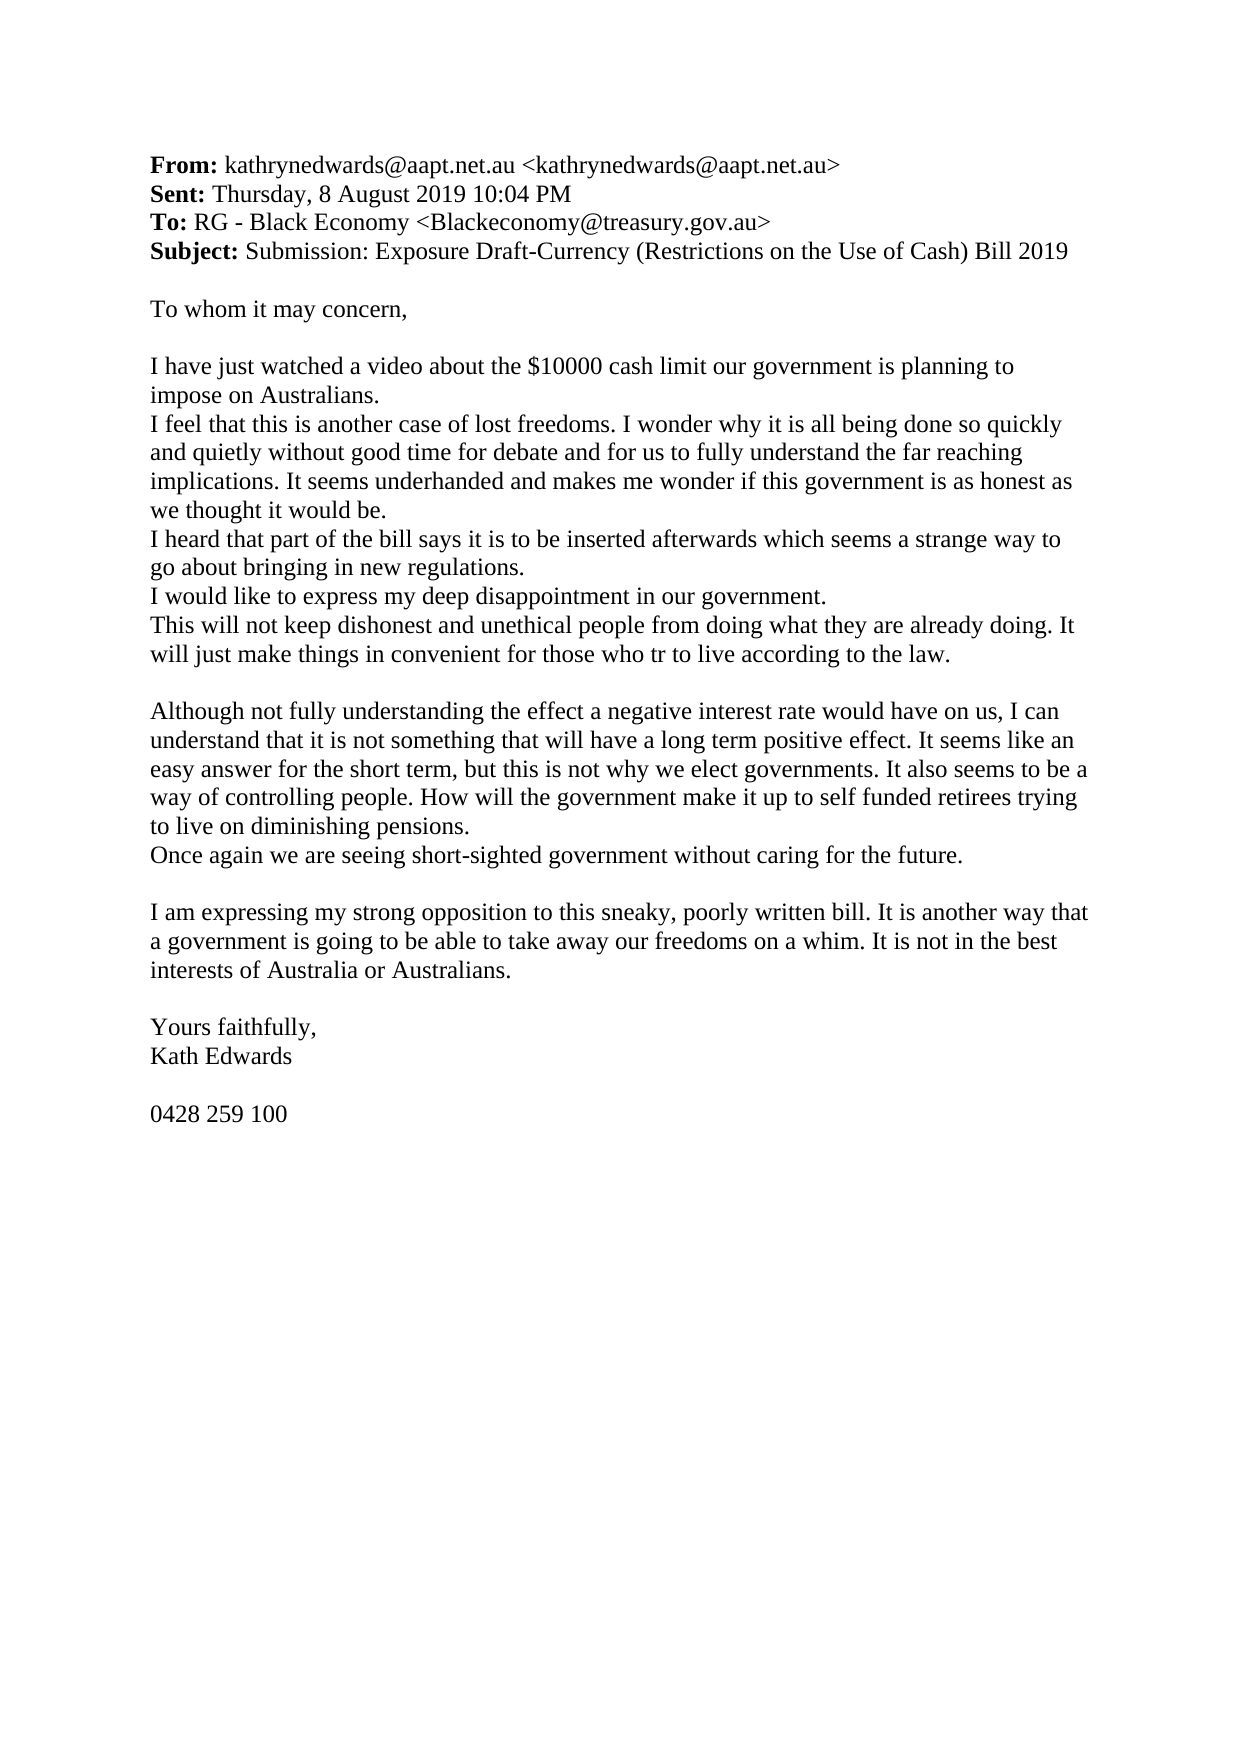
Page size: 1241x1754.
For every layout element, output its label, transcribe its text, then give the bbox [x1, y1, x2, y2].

text I heard that part of the bill says it is to be inserted afterwards which seems a strange way to go about bringing in new regulations. [150, 524, 1090, 581]
text Yours faithfully, Kath Edwards [150, 1012, 1090, 1070]
text From: kathrynedwards@aapt.net.au <kathrynedwards@aapt.net.au> Sent: Thursday, 8 August 2019 10:04 PM To: RG - Black Economy <Blackeconomy@treasury.gov.au> Subject: Submission: Exposure Draft-Currency (Restrictions on the Use of Cash) Bill 2019 [150, 150, 1090, 265]
text 0428 259 100 [150, 1099, 1090, 1127]
text I am expressing my strong opposition to this sneaky, poorly written bill. It is another way that a government is going to be able to take away our freedoms on a whim. It is not in the best interests of Australia or Australians. [150, 897, 1090, 984]
text Once again we are seeing short-sighted government without caring for the future. [150, 840, 1090, 869]
text I feel that this is another case of lost freedoms. I wonder why it is all being done so quickly and quietly without good time for debate and for us to fully understand the far reaching implications. It seems underhanded and makes me wonder if this government is as honest as we thought it would be. [150, 409, 1090, 524]
text I have just watched a video about the $10000 cash limit our government is planning to impose on Australians. [150, 351, 1090, 409]
text Although not fully understanding the effect a negative interest rate would have on us, I can understand that it is not something that will have a long term positive effect. It seems like an easy answer for the short term, but this is not why we elect governments. It also seems to be a way of controlling people. How will the government make it up to self funded retirees trying to live on diminishing pensions. [150, 696, 1090, 840]
text To whom it may concern, [150, 294, 1090, 322]
text I would like to express my deep disappointment in our government. This will not keep dishonest and unethical people from doing what they are already doing. It will just make things in convenient for those who tr to live according to the law. [150, 581, 1090, 667]
